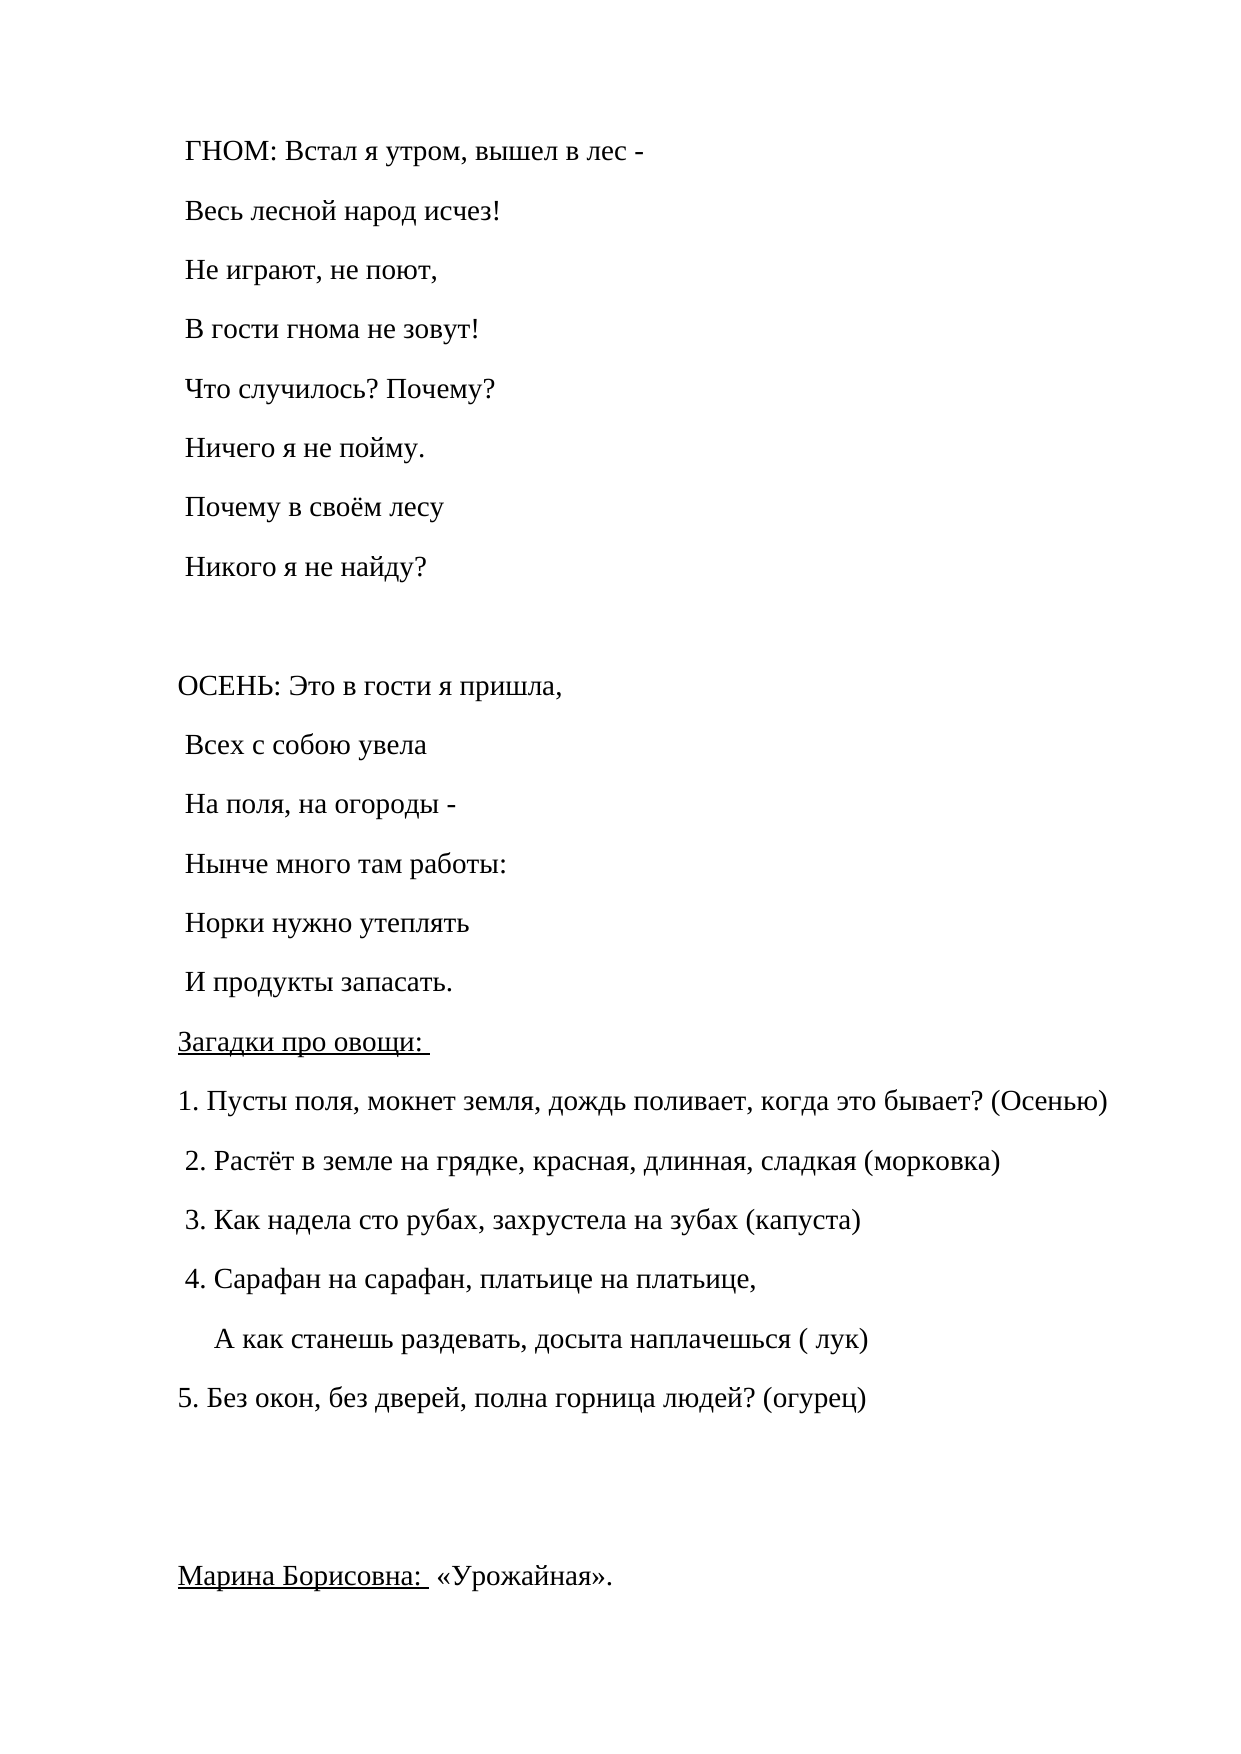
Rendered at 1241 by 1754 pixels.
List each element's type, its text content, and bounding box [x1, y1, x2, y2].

text Нынче много там работы: [177, 846, 1152, 879]
text Весь лесной народ исчез! [177, 193, 1152, 226]
text 2. Растёт в земле на грядке, красная, длинная, сладкая (морковка) [177, 1143, 1152, 1176]
text Никого я не найду? [177, 549, 1152, 582]
text Почему в своём лесу [177, 489, 1152, 523]
text Всех с собою увела [177, 727, 1152, 761]
text ОСЕНЬ: Это в гости я пришла, [177, 668, 1152, 701]
text 5. Без окон, без дверей, полна горница людей? (огурец) [177, 1380, 1152, 1414]
text А как станешь раздевать, досыта наплачешься ( лук) [177, 1321, 1152, 1354]
text 4. Сарафан на сарафан, платьице на платьице, [177, 1261, 1152, 1295]
text 1. Пусты поля, мокнет земля, дождь поливает, когда это бывает? (Осенью) [177, 1083, 1152, 1117]
text ГНОМ: Встал я утром, вышел в лес - [177, 133, 1152, 167]
text На поля, на огороды - [177, 786, 1152, 820]
text Марина Борисовна: «Урожайная». [177, 1558, 1152, 1592]
text 3. Как надела сто рубах, захрустела на зубах (капуста) [177, 1202, 1152, 1236]
text Ничего я не пойму. [177, 430, 1152, 464]
text Загадки про овощи: [177, 1024, 1152, 1057]
text Норки нужно утеплять [177, 905, 1152, 939]
text Не играют, не поют, [177, 252, 1152, 286]
text И продукты запасать. [177, 964, 1152, 998]
text В гости гнома не зовут! [177, 311, 1152, 345]
text Что случилось? Почему? [177, 371, 1152, 404]
